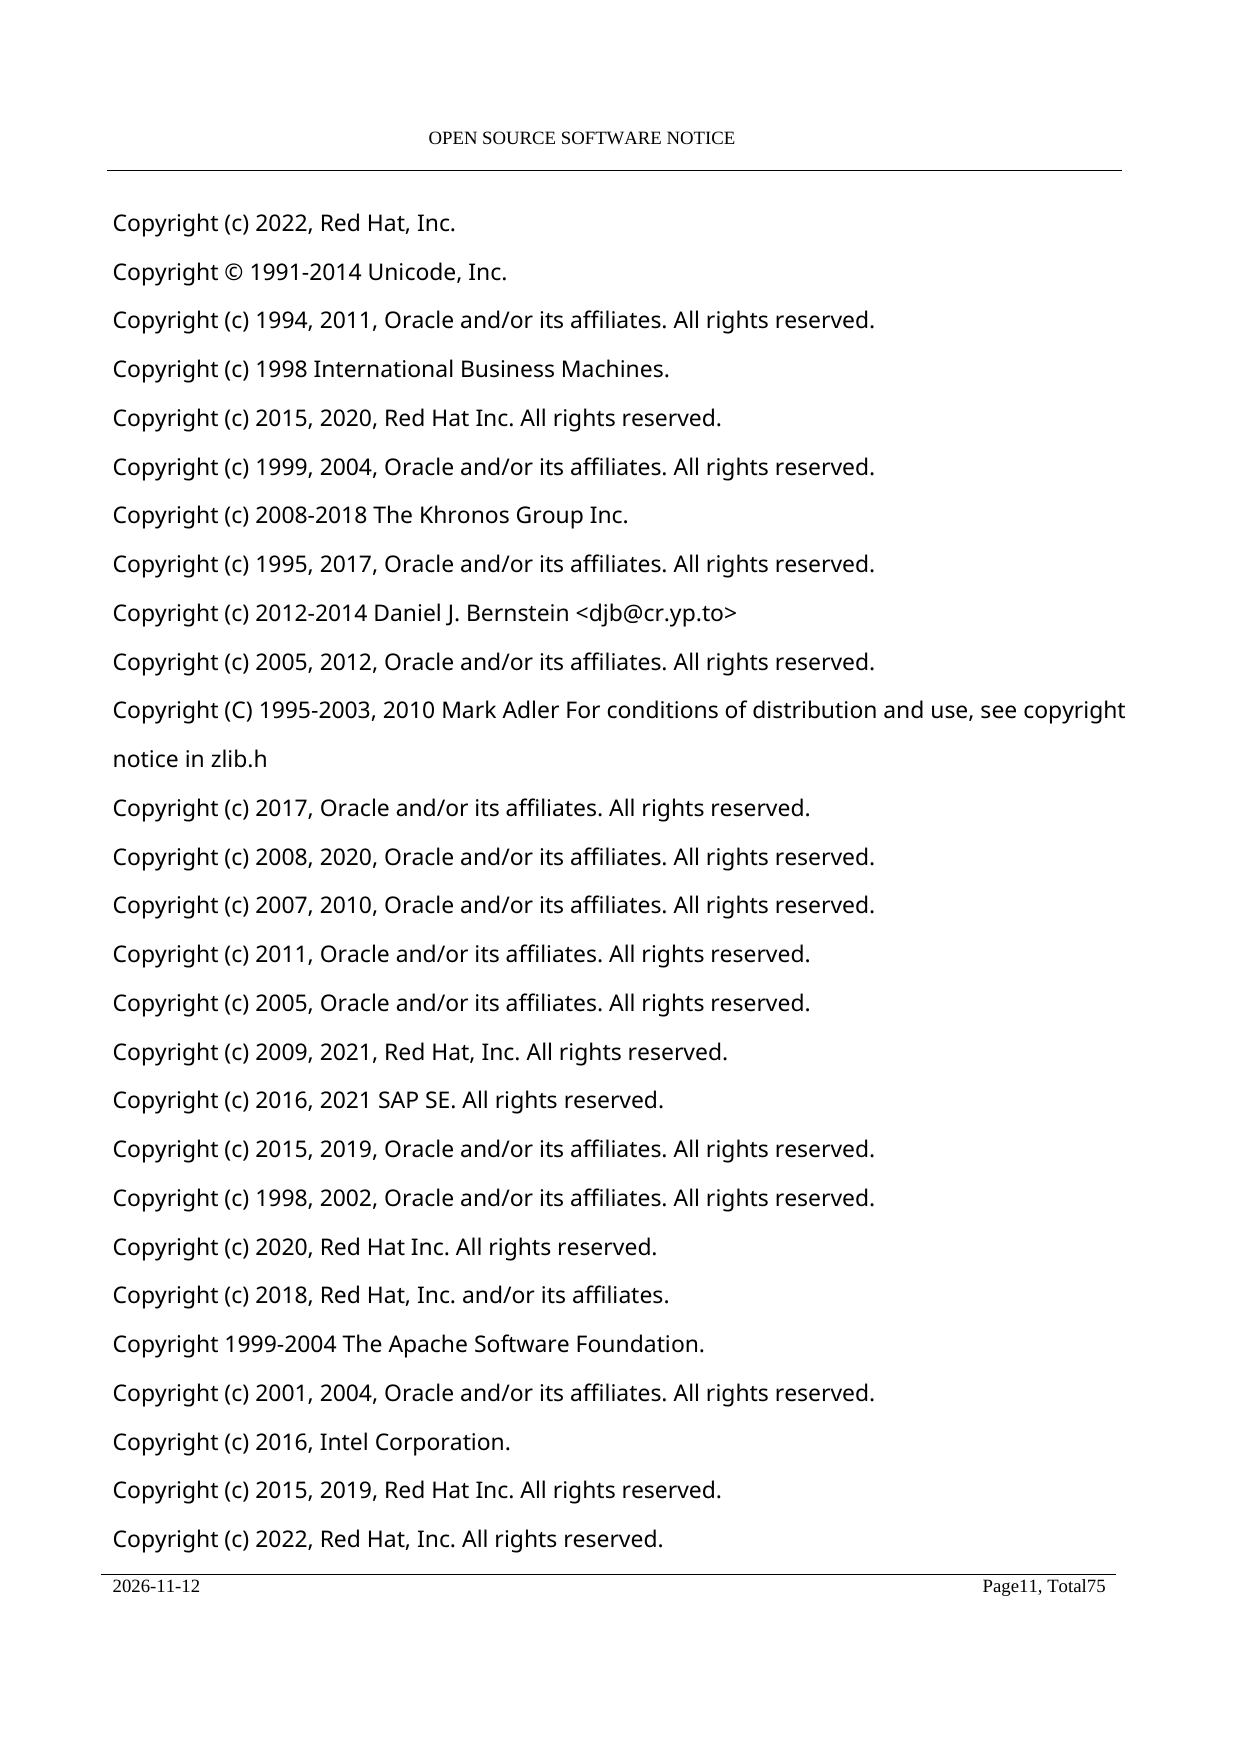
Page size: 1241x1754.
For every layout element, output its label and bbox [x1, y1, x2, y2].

text [112, 206, 1128, 1555]
